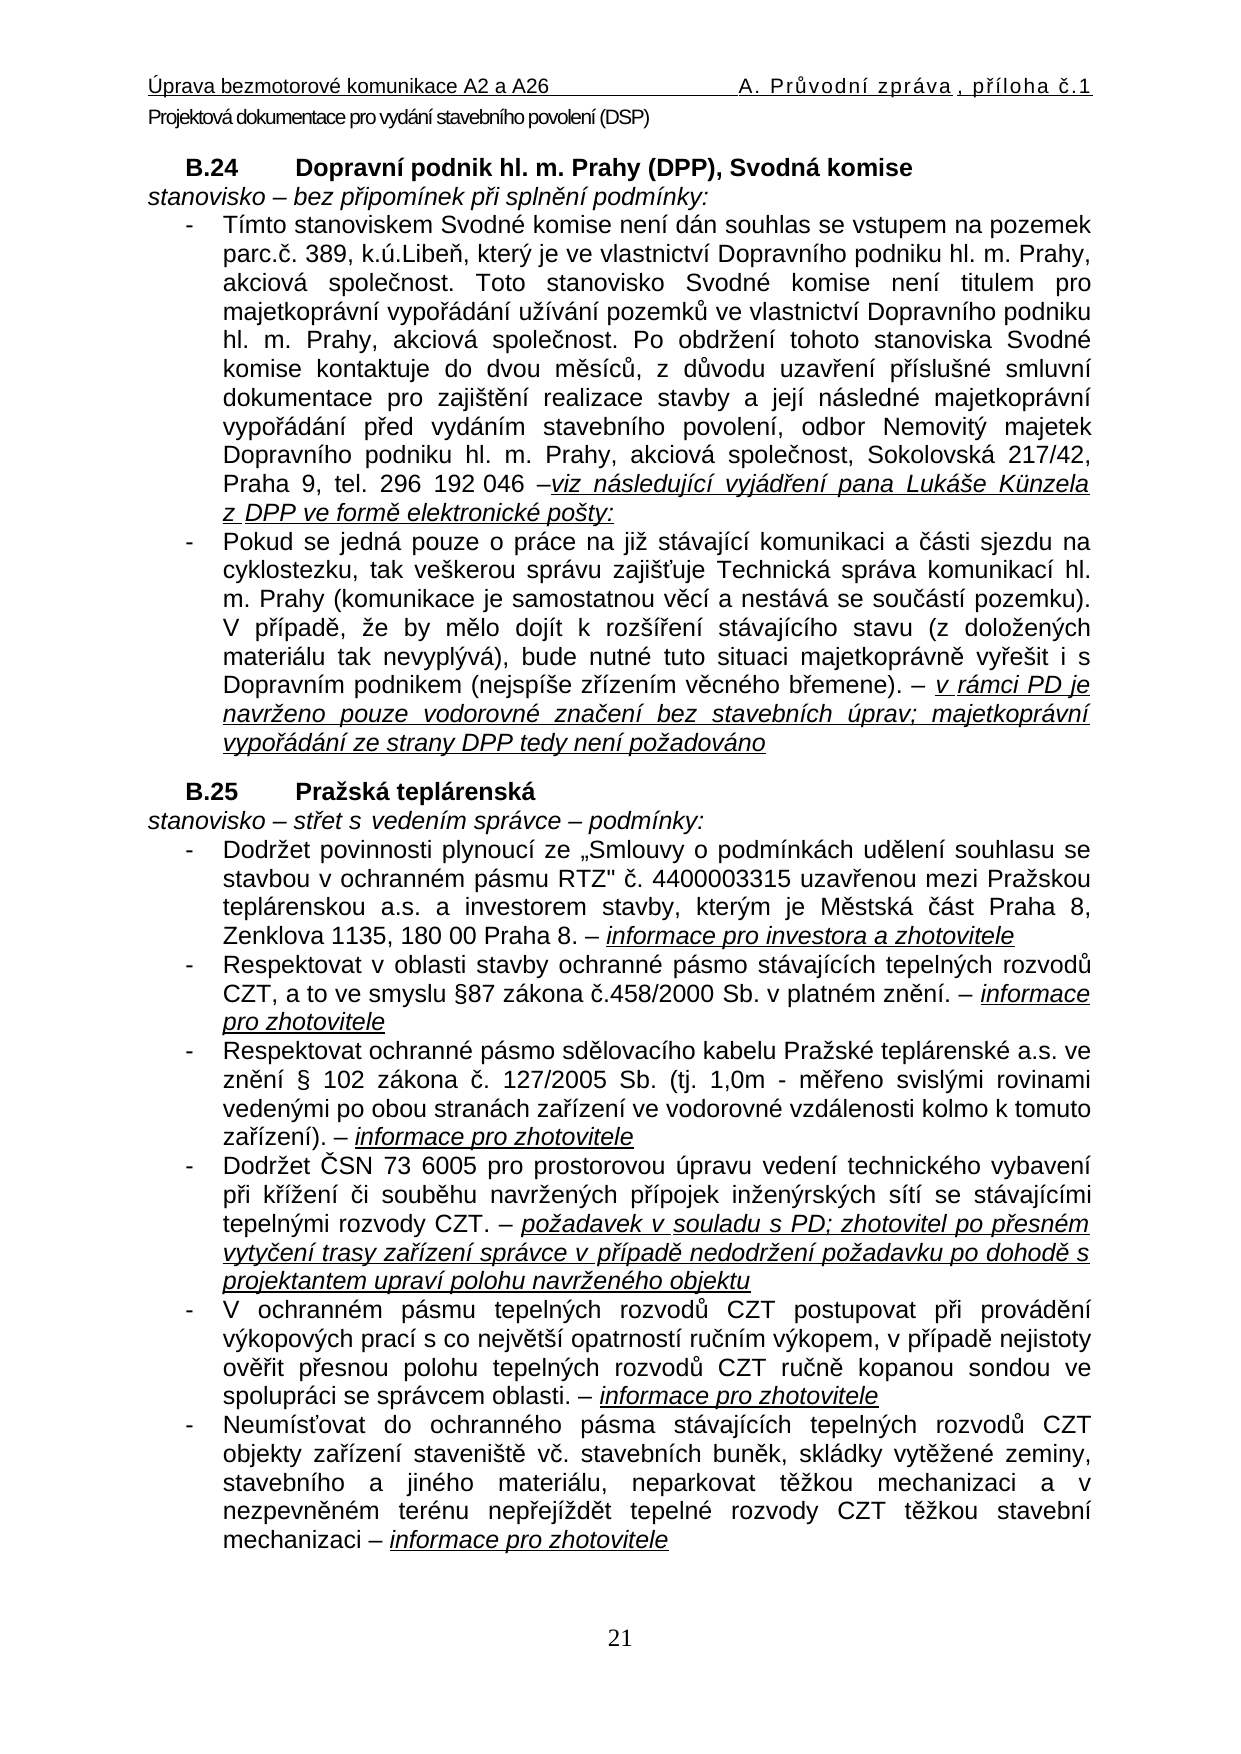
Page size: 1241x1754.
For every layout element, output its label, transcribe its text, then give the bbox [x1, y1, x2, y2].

text stanovisko – bez připomínek při splnění podmínky: [148, 182, 1093, 210]
text V ochranném pásmu tepelných rozvodů CZT postupovat při provádění výkopových prací s co největší opatrností ručním výkopem, v případě nejistoty ověřit přesnou polohu tepelných rozvodů CZT ručně kopanou sondou ve spolupráci se správcem oblasti. – informace pro zhotovitele [185, 1295, 1093, 1410]
text Dopravní podnik hl. m. Prahy (DPP), Svodná komise [185, 153, 1093, 182]
text Dodržet povinnosti plynoucí ze „Smlouvy o podmínkách udělení souhlasu se stavbou v ochranném pásmu RTZ" č. 4400003315 uzavřenou mezi Pražskou teplárenskou a.s. a investorem stavby, kterým je Městská část Praha 8, Zenklova 1135, 180 00 Praha 8. – informace pro investora a zhotovitele [185, 835, 1093, 950]
text stanovisko – střet s vedením správce – podmínky: [148, 806, 1093, 835]
text Respektovat v oblasti stavby ochranné pásmo stávajících tepelných rozvodů CZT, a to ve smyslu §87 zákona č.458/2000 Sb. v platném znění. – informace pro zhotovitele [185, 950, 1093, 1036]
text Pražská teplárenská [185, 777, 1093, 806]
text Dodržet ČSN 73 6005 pro prostorovou úpravu vedení technického vybavení při křížení či souběhu navržených přípojek inženýrských sítí se stávajícími tepelnými rozvody CZT. – požadavek v souladu s PD; zhotovitel po přesném vytyčení trasy zařízení správce v případě nedodržení požadavku po dohodě s projektantem upraví polohu navrženého objektu [185, 1151, 1093, 1295]
text Tímto stanoviskem Svodné komise není dán souhlas se vstupem na pozemek parc.č. 389, k.ú.Libeň, který je ve vlastnictví Dopravního podniku hl. m. Prahy, akciová společnost. Toto stanovisko Svodné komise není titulem pro majetkoprávní vypořádání užívání pozemků ve vlastnictví Dopravního podniku hl. m. Prahy, akciová společnost. Po obdržení tohoto stanoviska Svodné komise kontaktuje do dvou měsíců, z důvodu uzavření příslušné smluvní dokumentace pro zajištění realizace stavby a její následné majetkoprávní vypořádání před vydáním stavebního povolení, odbor Nemovitý majetek Dopravního podniku hl. m. Prahy, akciová společnost, Sokolovská 217/42, Praha 9, tel. 296 192 046 –viz následující vyjádření pana Lukáše Künzela z DPP ve formě elektronické pošty: [185, 210, 1093, 527]
text Pokud se jedná pouze o práce na již stávající komunikaci a části sjezdu na cyklostezku, tak veškerou správu zajišťuje Technická správa komunikací hl. m. Prahy (komunikace je samostatnou věcí a nestává se součástí pozemku). V případě, že by mělo dojít k rozšíření stávajícího stavu (z doložených materiálu tak nevyplývá), bude nutné tuto situaci majetkoprávně vyřešit i s Dopravním podnikem (nejspíše zřízením věcného břemene). – v rámci PD je navrženo pouze vodorovné značení bez stavebních úprav; majetkoprávní vypořádání ze strany DPP tedy není požadováno [185, 527, 1093, 757]
text Respektovat ochranné pásmo sdělovacího kabelu Pražské teplárenské a.s. ve znění § 102 zákona č. 127/2005 Sb. (tj. 1,0m - měřeno svislými rovinami vedenými po obou stranách zařízení ve vodorovné vzdálenosti kolmo k tomuto zařízení). – informace pro zhotovitele [185, 1036, 1093, 1151]
text Neumísťovat do ochranného pásma stávajících tepelných rozvodů CZT objekty zařízení staveniště vč. stavebních buněk, skládky vytěžené zeminy, stavebního a jiného materiálu, neparkovat těžkou mechanizaci a v nezpevněném terénu nepřejíždět tepelné rozvody CZT těžkou stavební mechanizaci – informace pro zhotovitele [185, 1410, 1093, 1554]
